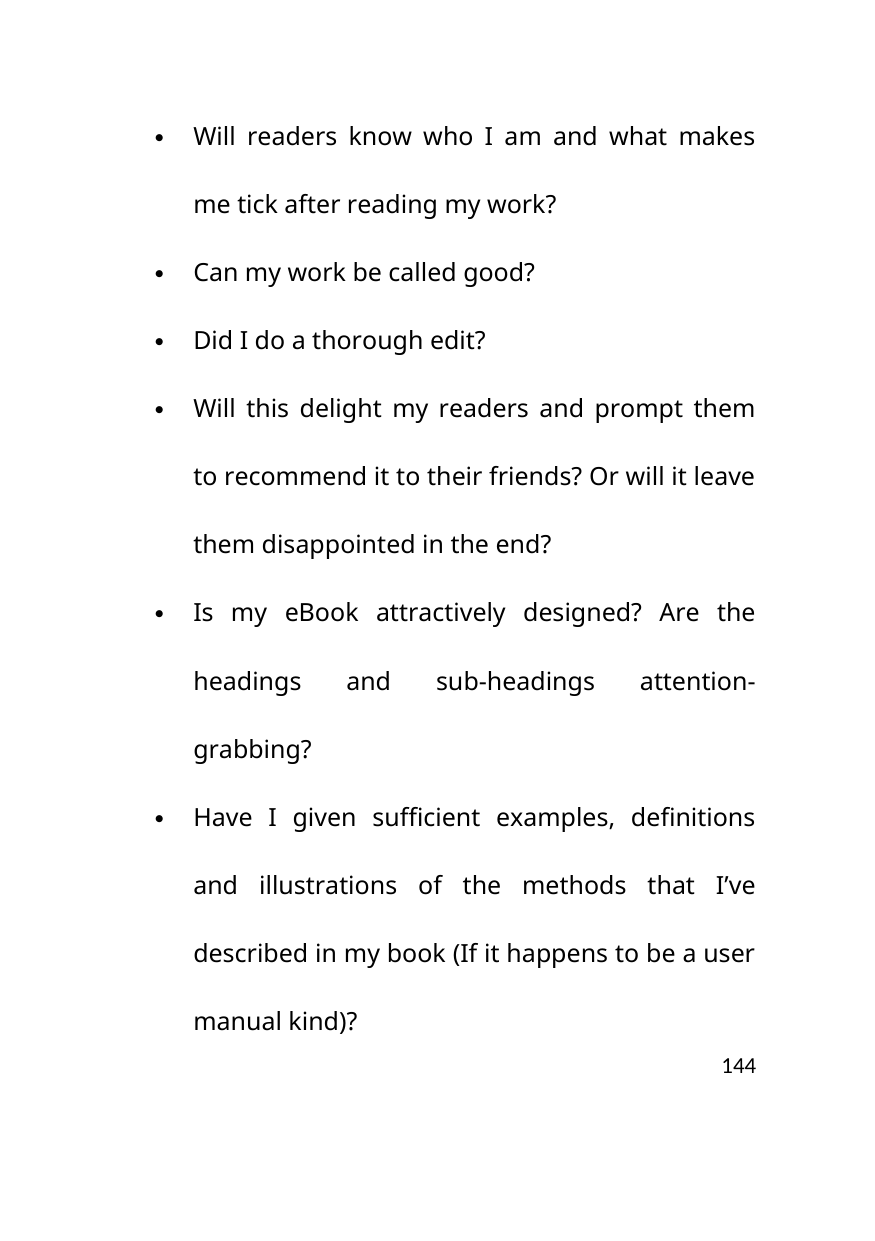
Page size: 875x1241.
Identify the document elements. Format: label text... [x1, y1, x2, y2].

list Did I do a thorough edit? [156, 322, 756, 357]
list Will this delight my readers and prompt them to recommend it to their friends? Or will it leave them disappointed in the end? [156, 391, 756, 561]
list Can my work be called good? [156, 254, 756, 288]
list Is my eBook attractively designed? Are the headings and sub-headings attention-grabbing? [156, 595, 756, 765]
list Have I given sufficient examples, definitions and illustrations of the methods that I’ve described in my book (If it happens to be a user manual kind)? [156, 799, 756, 1038]
list Will readers know who I am and what makes me tick after reading my work? [156, 118, 756, 220]
